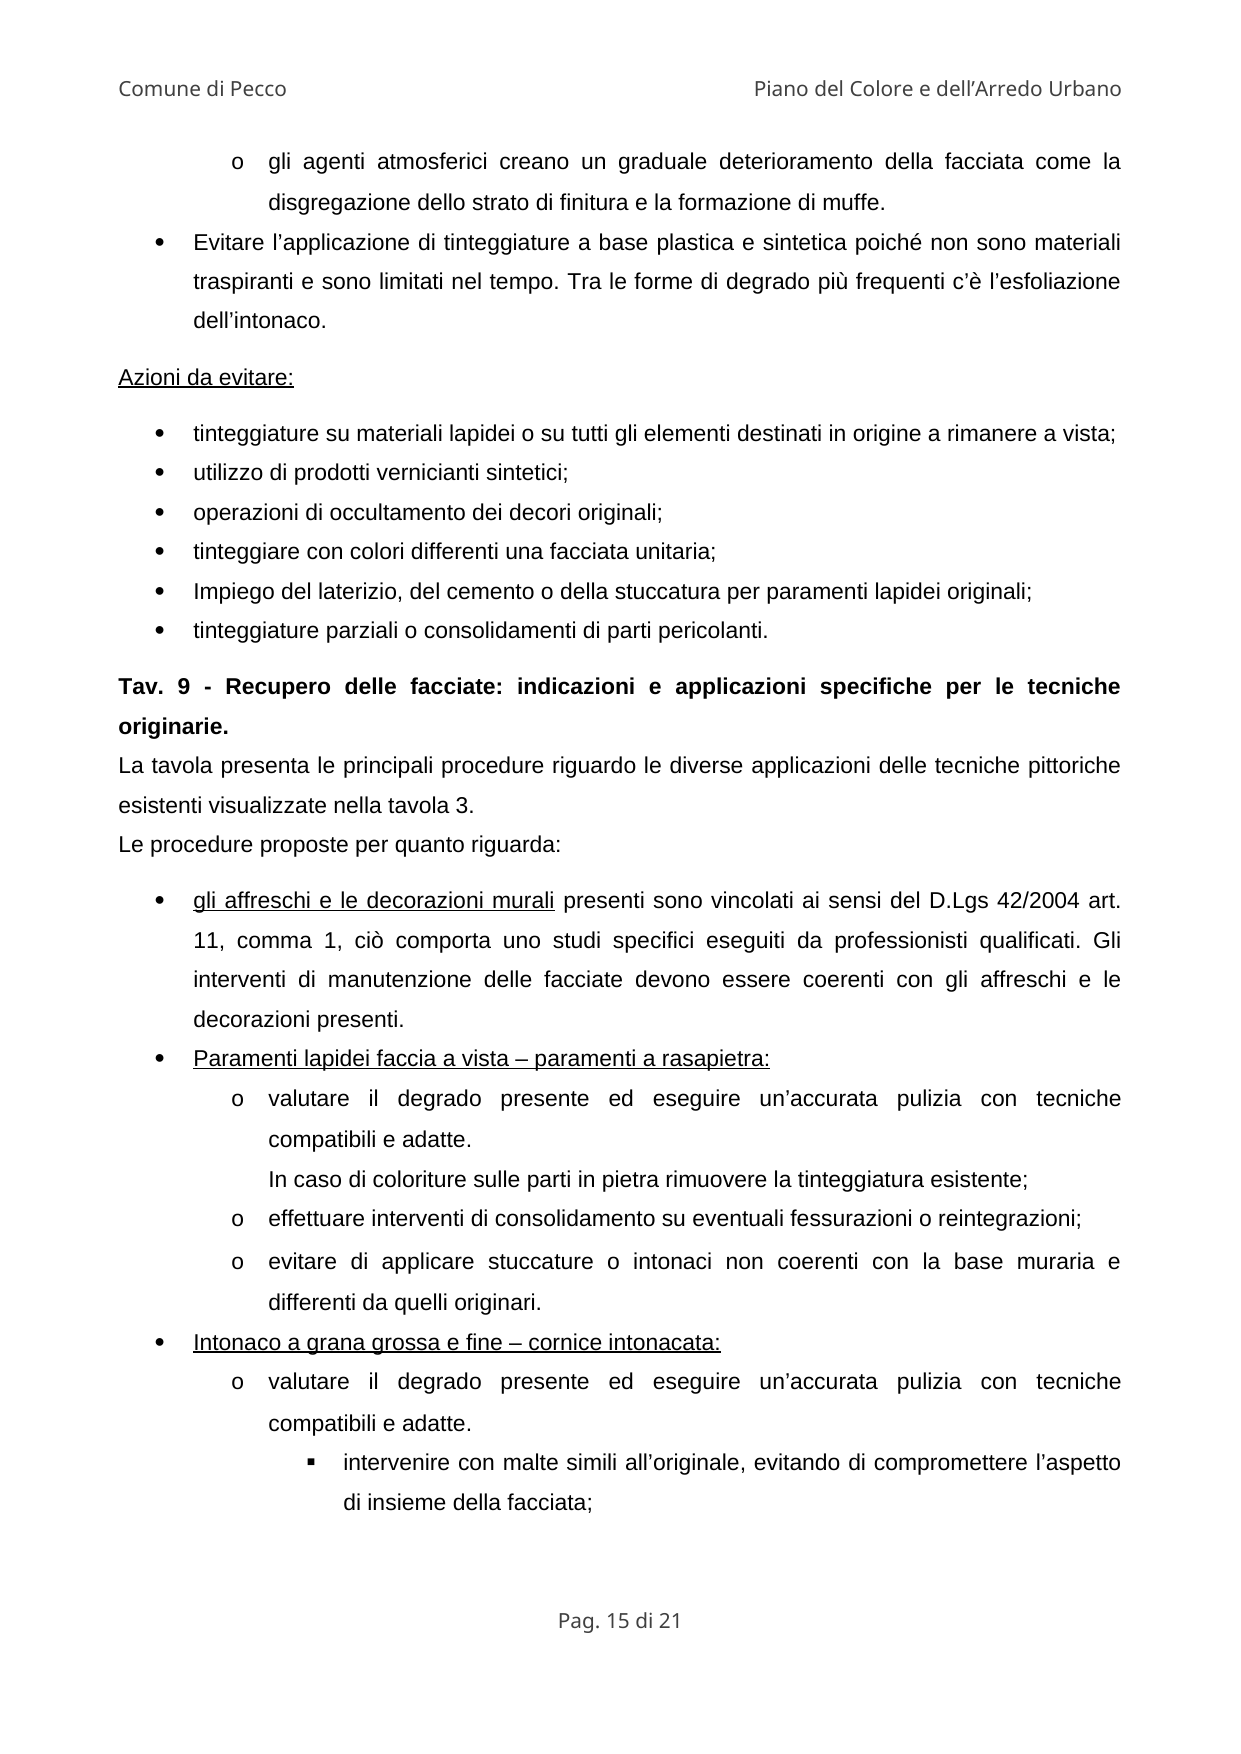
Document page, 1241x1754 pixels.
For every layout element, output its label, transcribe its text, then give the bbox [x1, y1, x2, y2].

list intervenire con malte simili all’originale, evitando di compromettere l’aspetto di insieme della facciata; [306, 1449, 1122, 1515]
list Intonaco a grana grossa e fine – cornice intonacata: [156, 1329, 1122, 1355]
list utilizzo di prodotti vernicianti sintetici; [156, 459, 1122, 486]
list valutare il degrado presente ed eseguire un’accurata pulizia con tecniche compatibili e adatte. [231, 1085, 1122, 1153]
list operazioni di occultamento dei decori originali; [156, 499, 1122, 525]
text Tav. 9 - Recupero delle facciate: indicazioni e applicazioni specifiche per le tecniche originarie. [118, 673, 1122, 739]
text Azioni da evitare: [118, 364, 1122, 390]
list effettuare interventi di consolidamento su eventuali fessurazioni o reintegrazioni; [231, 1205, 1122, 1233]
list Impiego del laterizio, del cemento o della stuccatura per paramenti lapidei originali; [156, 578, 1122, 604]
text Le procedure proposte per quanto riguarda: [118, 831, 1122, 858]
list tinteggiare con colori differenti una facciata unitaria; [156, 538, 1122, 564]
list valutare il degrado presente ed eseguire un’accurata pulizia con tecniche compatibili e adatte. [231, 1368, 1122, 1436]
list Paramenti lapidei faccia a vista – paramenti a rasapietra: [156, 1045, 1122, 1072]
text La tavola presenta le principali procedure riguardo le diverse applicazioni delle tecniche pittoriche esistenti visualizzate nella tavola 3. [118, 752, 1122, 818]
list gli affreschi e le decorazioni murali presenti sono vincolati ai sensi del D.Lgs 42/2004 art. 11, comma 1, ciò comporta uno studi specifici eseguiti da professionisti qualificati. Gli interventi di manutenzione delle facciate devono essere coerenti con gli affreschi e le decorazioni presenti. [156, 887, 1122, 1032]
list Evitare l’applicazione di tinteggiature a base plastica e sintetica poiché non sono materiali traspiranti e sono limitati nel tempo. Tra le forme di degrado più frequenti c’è l’esfoliazione dell’intonaco. [156, 228, 1122, 334]
list gli agenti atmosferici creano un graduale deterioramento della facciata come la disgregazione dello strato di finitura e la formazione di muffe. [231, 148, 1122, 215]
list evitare di applicare stuccature o intonaci non coerenti con la base muraria e differenti da quelli originari. [231, 1248, 1122, 1316]
list In caso di coloriture sulle parti in pietra rimuovere la tinteggiatura esistente; [268, 1166, 1122, 1192]
list tinteggiature parziali o consolidamenti di parti pericolanti. [156, 617, 1122, 643]
list tinteggiature su materiali lapidei o su tutti gli elementi destinati in origine a rimanere a vista; [156, 420, 1122, 446]
